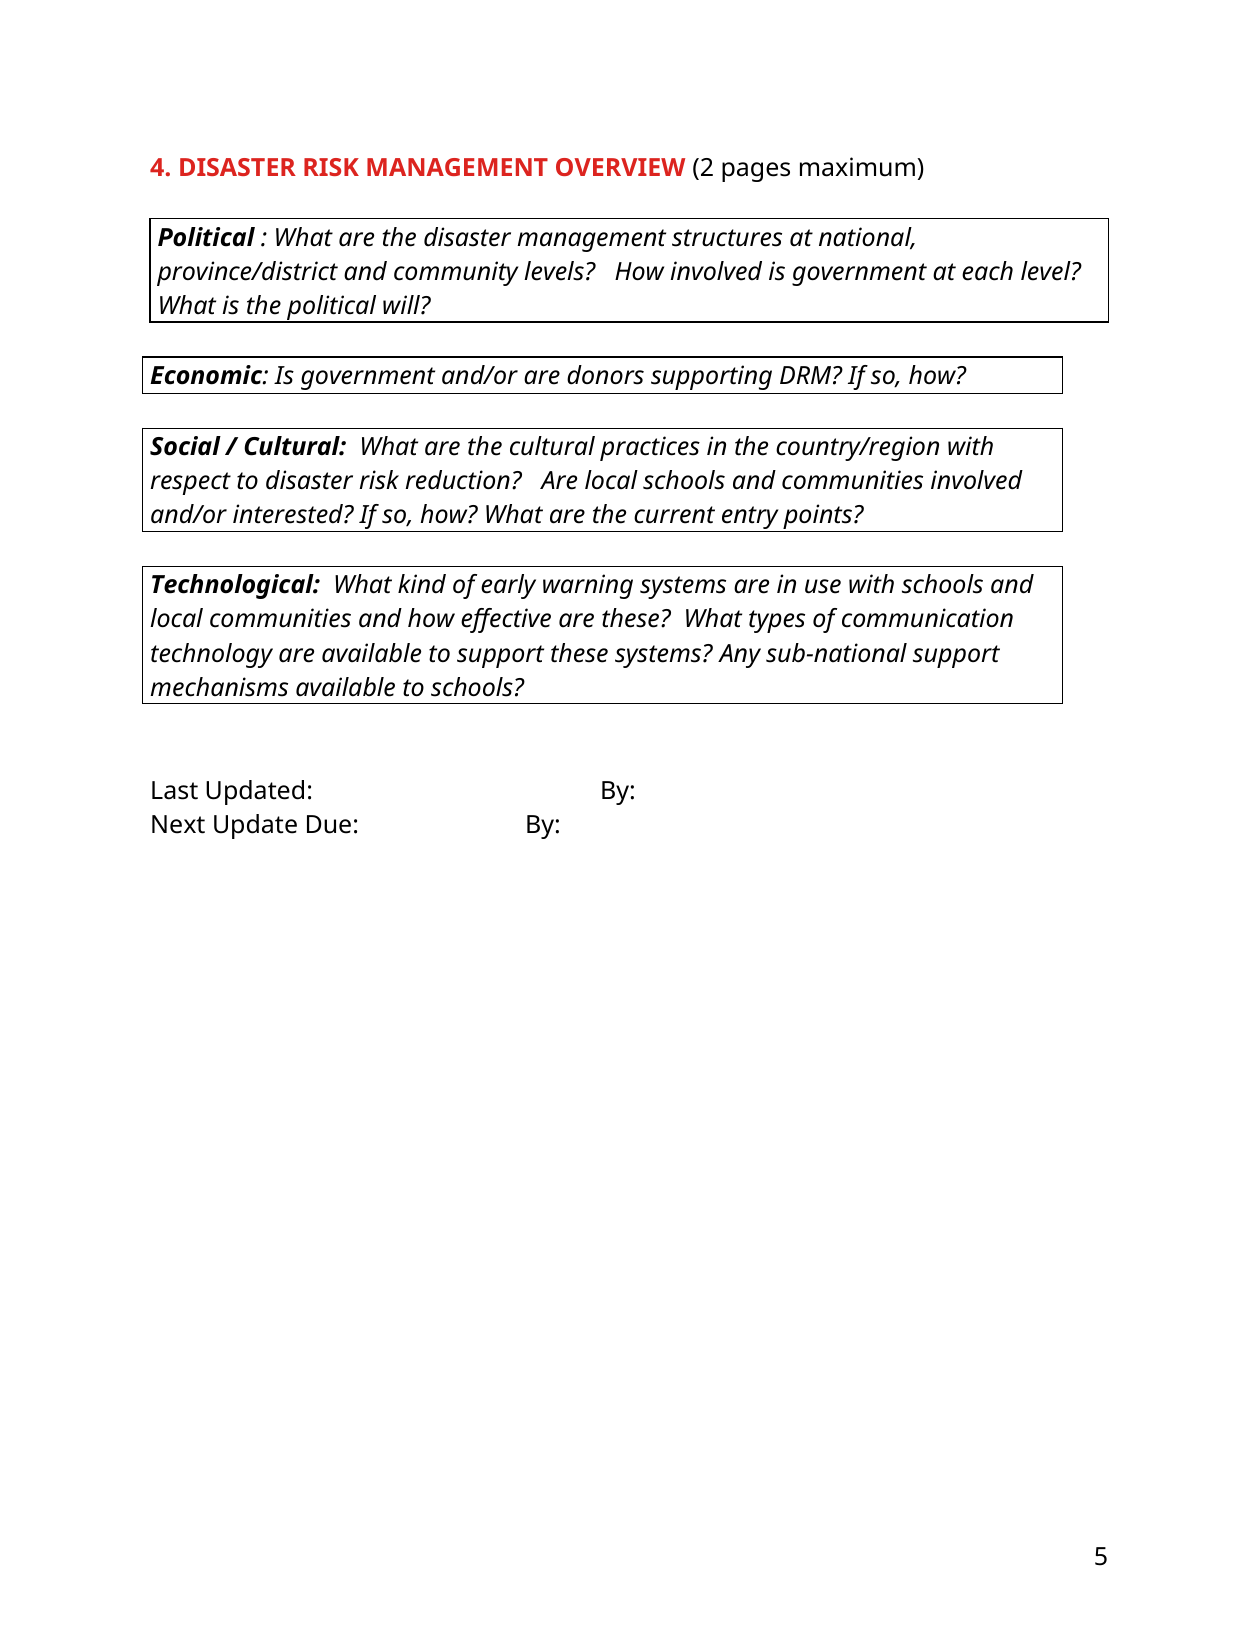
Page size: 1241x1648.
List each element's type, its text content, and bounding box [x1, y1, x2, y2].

table_header Economic: Is government and/or are donors supporting DRM? If so, how? [143, 358, 1062, 393]
text Last Updated: By: [150, 772, 1108, 807]
text Next Update Due: By: [150, 807, 1108, 841]
table_header Political : What are the disaster management structures at national, province/district and community levels? How involved is government at each level? What is the political will? [151, 219, 1108, 321]
table_header Technological: What kind of early warning systems are in use with schools and local communities and how effective are these? What types of communication technology are available to support these systems? Any sub-national support mechanisms available to schools? [143, 567, 1062, 703]
text 4. DISASTER RISK MANAGEMENT OVERVIEW (2 pages maximum) [150, 150, 1108, 184]
table_header Social / Cultural: What are the cultural practices in the country/region with respect to disaster risk reduction? Are local schools and communities involved and/or interested? If so, how? What are the current entry points? [143, 429, 1062, 531]
